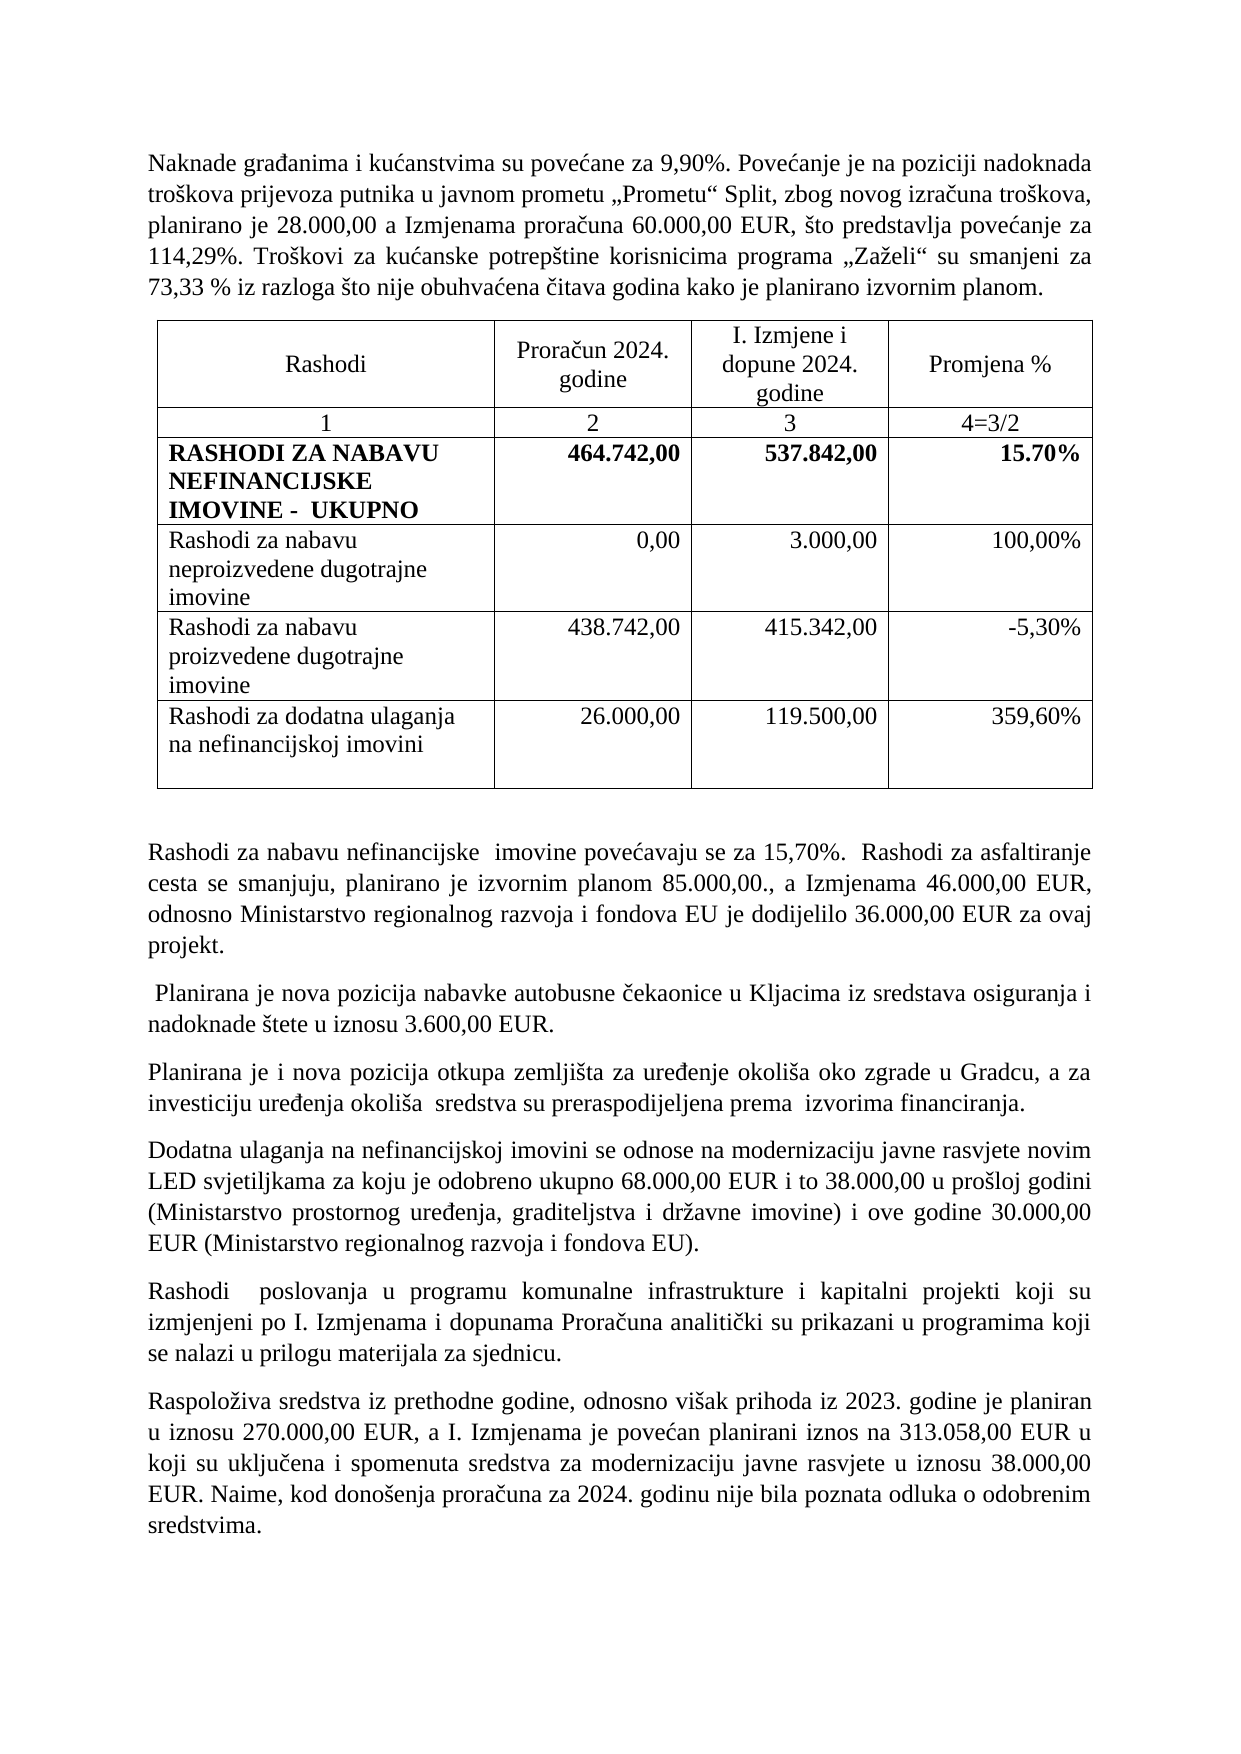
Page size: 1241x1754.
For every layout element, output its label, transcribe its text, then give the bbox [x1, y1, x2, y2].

table_cell Rashodi za dodatna ulaganja na nefinancijskoj imovini [158, 701, 494, 788]
text Planirana je i nova pozicija otkupa zemljišta za uređenje okoliša oko zgrade u Gradcu, a za investiciju uređenja okoliša sredstva su preraspodijeljena prema izvorima financiranja. [148, 1057, 1093, 1116]
table_cell 100,00% [889, 525, 1092, 611]
table_header I. Izmjene i dopune 2024. godine [692, 321, 888, 407]
table_cell 359,60% [889, 701, 1092, 788]
table_cell 537.842,00 [692, 438, 888, 524]
text Naknade građanima i kućanstvima su povećane za 9,90%. Povećanje je na poziciji nadoknada troškova prijevoza putnika u javnom prometu „Prometu“ Split, zbog novog izračuna troškova, planirano je 28.000,00 a Izmjenama proračuna 60.000,00 EUR, što predstavlja povećanje za 114,29%. Troškovi za kućanske potrepštine korisnicima programa „Zaželi“ su smanjeni za 73,33 % iz razloga što nije obuhvaćena čitava godina kako je planirano izvornim planom. [148, 148, 1093, 301]
text Dodatna ulaganja na nefinancijskoj imovini se odnose na modernizaciju javne rasvjete novim LED svjetiljkama za koju je odobreno ukupno 68.000,00 EUR i to 38.000,00 u prošloj godini (Ministarstvo prostornog uređenja, graditeljstva i državne imovine) i ove godine 30.000,00 EUR (Ministarstvo regionalnog razvoja i fondova EU). [148, 1135, 1093, 1257]
table_cell RASHODI ZA NABAVU NEFINANCIJSKE IMOVINE - UKUPNO [158, 438, 494, 524]
table_cell 438.742,00 [495, 612, 691, 700]
table_cell 119.500,00 [692, 701, 888, 788]
table_cell 415.342,00 [692, 612, 888, 700]
table_header Proračun 2024. godine [495, 321, 691, 407]
table_header Rashodi [158, 321, 494, 407]
table_cell -5,30% [889, 612, 1092, 700]
text Raspoloživa sredstva iz prethodne godine, odnosno višak prihoda iz 2023. godine je planiran u iznosu 270.000,00 EUR, a I. Izmjenama je povećan planirani iznos na 313.058,00 EUR u koji su uključena i spomenuta sredstva za modernizaciju javne rasvjete u iznosu 38.000,00 EUR. Naime, kod donošenja proračuna za 2024. godinu nije bila poznata odluka o odobrenim sredstvima. [148, 1386, 1093, 1539]
table_cell 2 [495, 408, 691, 437]
table_cell 3.000,00 [692, 525, 888, 611]
text Rashodi za nabavu nefinancijske imovine povećavaju se za 15,70%. Rashodi za asfaltiranje cesta se smanjuju, planirano je izvornim planom 85.000,00., a Izmjenama 46.000,00 EUR, odnosno Ministarstvo regionalnog razvoja i fondova EU je dodijelilo 36.000,00 EUR za ovaj projekt. [148, 837, 1093, 959]
text Rashodi poslovanja u programu komunalne infrastrukture i kapitalni projekti koji su izmjenjeni po I. Izmjenama i dopunama Proračuna analitički su prikazani u programima koji se nalazi u prilogu materijala za sjednicu. [148, 1276, 1093, 1367]
text Planirana je nova pozicija nabavke autobusne čekaonice u Kljacima iz sredstava osiguranja i nadoknade štete u iznosu 3.600,00 EUR. [148, 978, 1093, 1038]
table_cell Rashodi za nabavu neproizvedene dugotrajne imovine [158, 525, 494, 611]
table_cell 4=3/2 [889, 408, 1092, 437]
table_cell Rashodi za nabavu proizvedene dugotrajne imovine [158, 612, 494, 700]
table_cell 15.70% [889, 438, 1092, 524]
table_cell 3 [692, 408, 888, 437]
table_cell 26.000,00 [495, 701, 691, 788]
table_cell 464.742,00 [495, 438, 691, 524]
table_cell 1 [158, 408, 494, 437]
table_header Promjena % [889, 321, 1092, 407]
table_cell 0,00 [495, 525, 691, 611]
